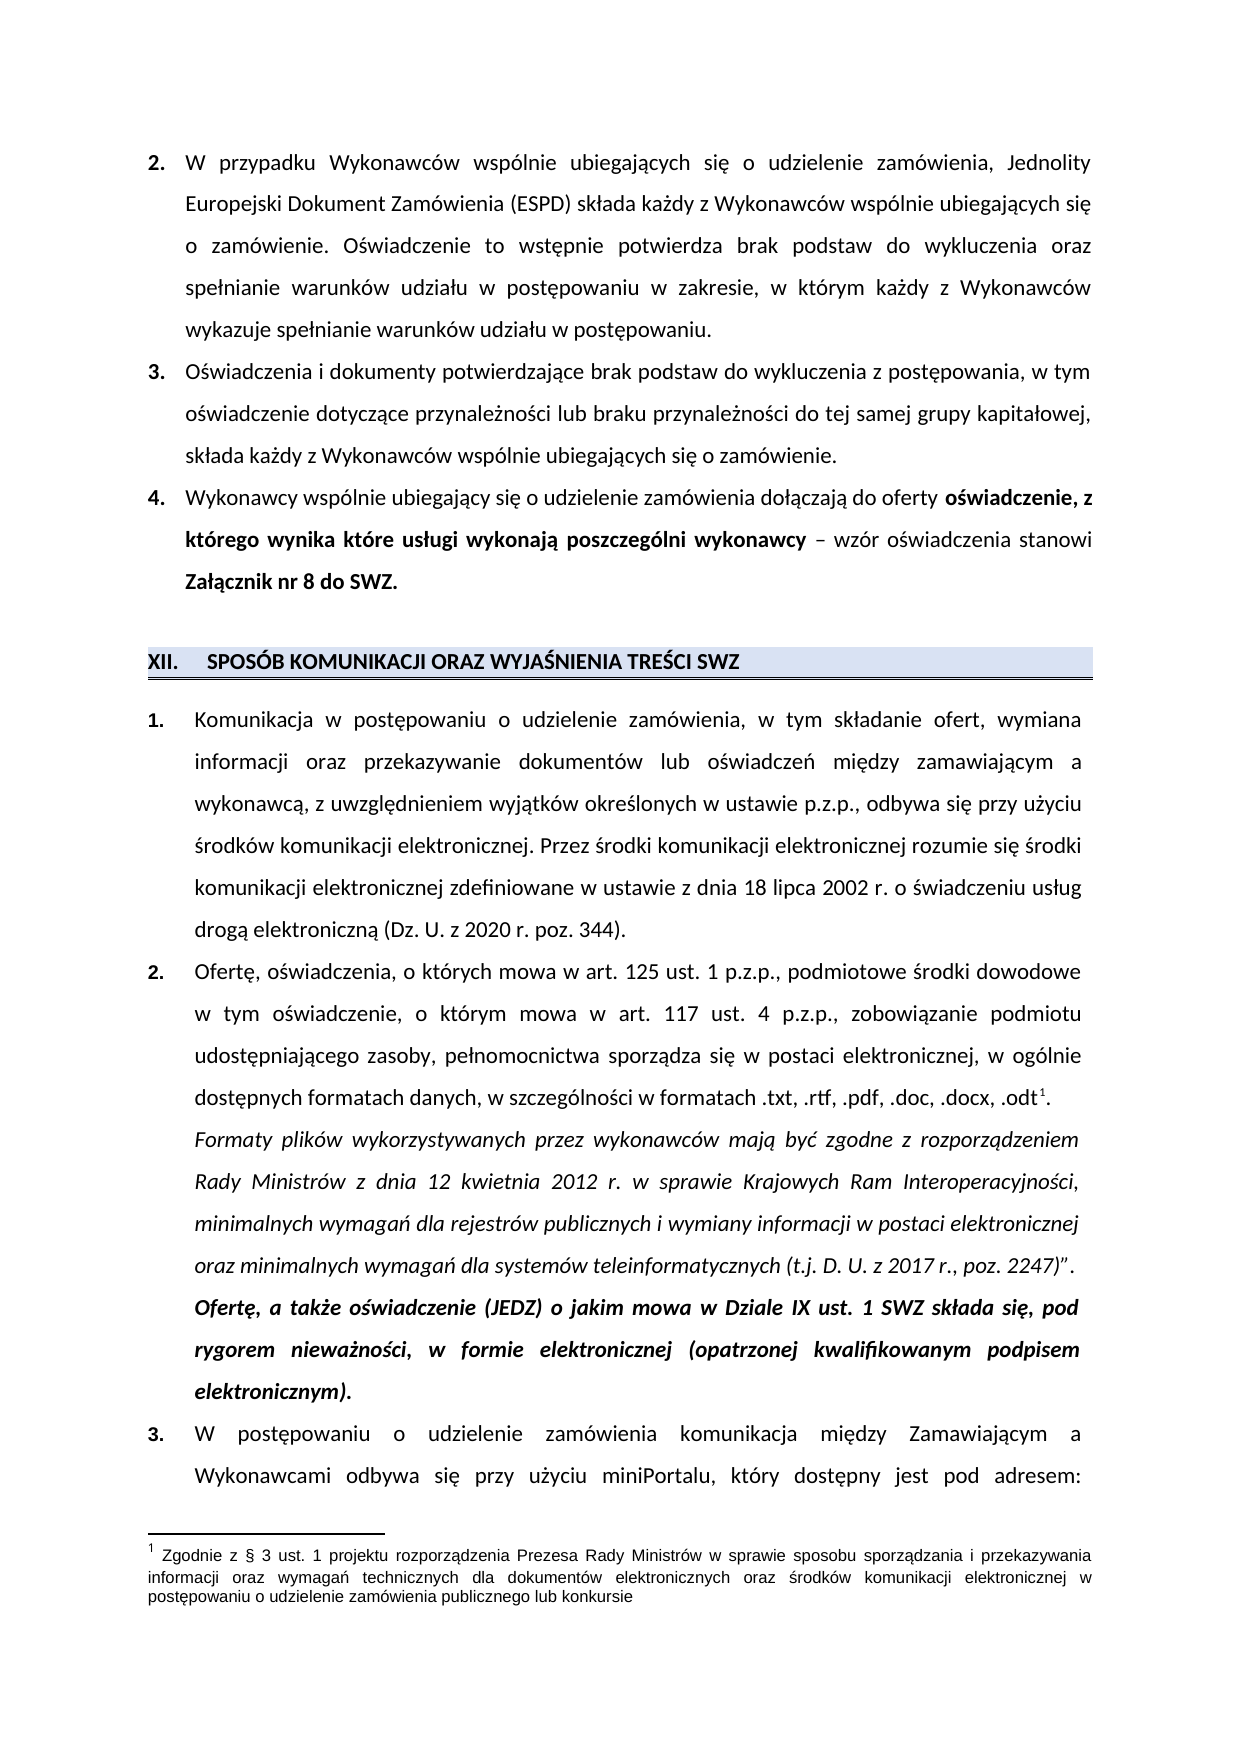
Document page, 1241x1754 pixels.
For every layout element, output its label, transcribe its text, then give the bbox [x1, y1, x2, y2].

text XII. SPOSÓB KOMUNIKACJI ORAZ WYJAŚNIENIA TREŚCI SWZ [148, 647, 1093, 677]
list Komunikacja w postępowaniu o udzielenie zamówienia, w tym składanie ofert, wymiana informacji oraz przekazywanie dokumentów lub oświadczeń między zamawiającym a wykonawcą, z uwzględnieniem wyjątków określonych w ustawie p.z.p., odbywa się przy użyciu środków komunikacji elektronicznej. Przez środki komunikacji elektronicznej rozumie się środki komunikacji elektronicznej zdefiniowane w ustawie z dnia 18 lipca 2002 r. o świadczeniu usług drogą elektroniczną (Dz. U. z 2020 r. poz. 344). [148, 705, 1083, 943]
list Ofertę, a także oświadczenie (JEDZ) o jakim mowa w Dziale IX ust. 1 SWZ składa się, pod rygorem nieważności, w formie elektronicznej (opatrzonej kwalifikowanym podpisem elektronicznym). [194, 1293, 1083, 1405]
list W przypadku Wykonawców wspólnie ubiegających się o udzielenie zamówienia, Jednolity Europejski Dokument Zamówienia (ESPD) składa każdy z Wykonawców wspólnie ubiegających się o zamówienie. Oświadczenie to wstępnie potwierdza brak podstaw do wykluczenia oraz spełnianie warunków udziału w postępowaniu w zakresie, w którym każdy z Wykonawców wykazuje spełnianie warunków udziału w postępowaniu. [148, 148, 1093, 343]
list Wykonawcy wspólnie ubiegający się o udzielenie zamówienia dołączają do oferty oświadczenie, z którego wynika które usługi wykonają poszczególni wykonawcy – wzór oświadczenia stanowi Załącznik nr 8 do SWZ. [148, 483, 1093, 595]
list Formaty plików wykorzystywanych przez wykonawców mają być zgodne z rozporządzeniem Rady Ministrów z dnia 12 kwietnia 2012 r. w sprawie Krajowych Ram Interoperacyjności, minimalnych wymagań dla rejestrów publicznych i wymiany informacji w postaci elektronicznej oraz minimalnych wymagań dla systemów teleinformatycznych (t.j. D. U. z 2017 r., poz. 2247)”. [194, 1125, 1083, 1279]
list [148, 1419, 1083, 1489]
list Oświadczenia i dokumenty potwierdzające brak podstaw do wykluczenia z postępowania, w tym oświadczenie dotyczące przynależności lub braku przynależności do tej samej grupy kapitałowej, składa każdy z Wykonawców wspólnie ubiegających się o zamówienie. [148, 357, 1093, 469]
list Ofertę, oświadczenia, o których mowa w art. 125 ust. 1 p.z.p., podmiotowe środki dowodowe w tym oświadczenie, o którym mowa w art. 117 ust. 4 p.z.p., zobowiązanie podmiotu udostępniającego zasoby, pełnomocnictwa sporządza się w postaci elektronicznej, w ogólnie dostępnych formatach danych, w szczególności w formatach .txt, .rtf, .pdf, .doc, .docx, .odt. [148, 957, 1083, 1111]
